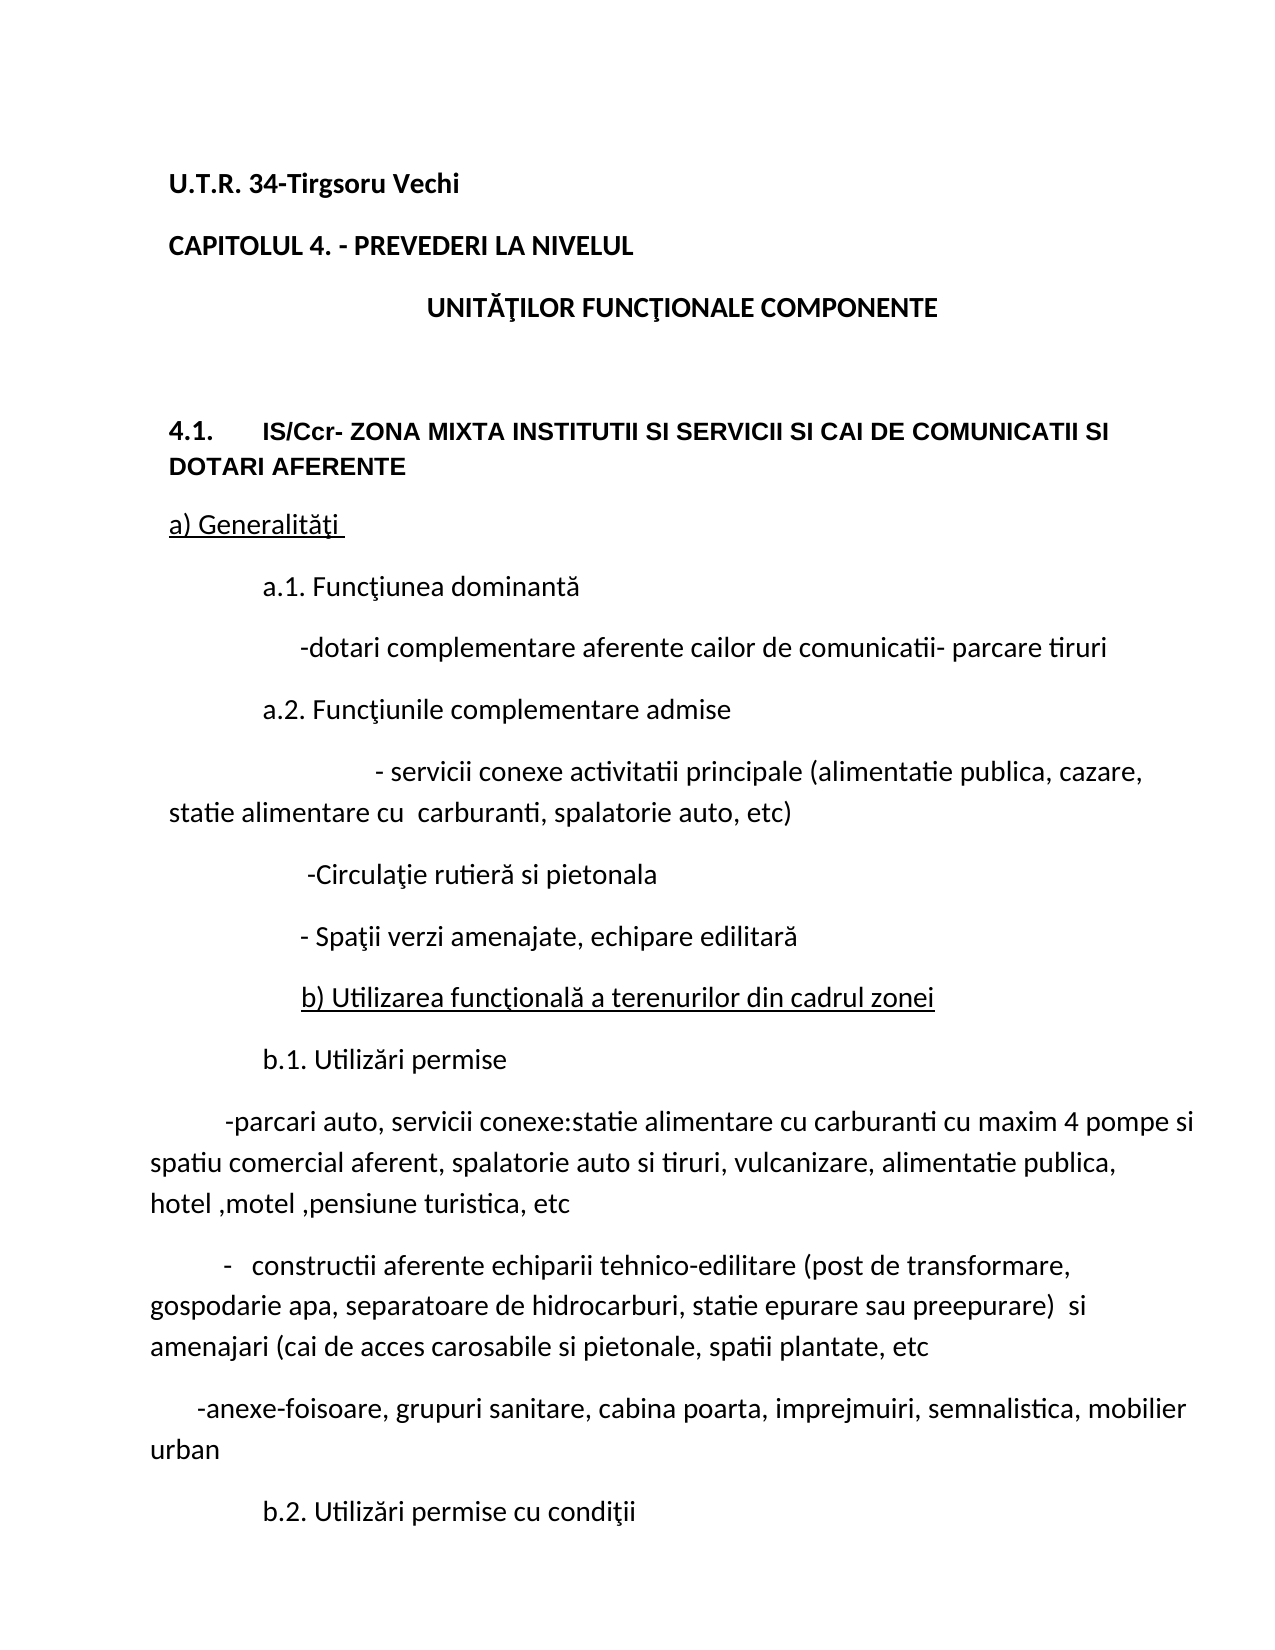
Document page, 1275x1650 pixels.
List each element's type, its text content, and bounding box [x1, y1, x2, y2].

text -dotari complementare aferente cailor de comunicatii- parcare tiruri [169, 629, 1196, 665]
text - servicii conexe activitatii principale (alimentatie publica, cazare, statie alimentare cu carburanti, spalatorie auto, etc) [169, 753, 1196, 830]
text a.1. Funcţiunea dominantă [169, 568, 1196, 603]
text CAPITOLUL 4. - PREVEDERI LA NIVELUL [169, 227, 1196, 263]
text -Circulaţie rutieră si pietonala [169, 856, 1196, 891]
text b.2. Utilizări permise cu condiţii [169, 1493, 1196, 1528]
text b) Utilizarea funcţională a terenurilor din cadrul zonei [169, 979, 1196, 1015]
text b.1. Utilizări permise [169, 1041, 1196, 1077]
text - Spaţii verzi amenajate, echipare edilitară [169, 918, 1196, 953]
text 4.1. IS/Ccr- ZONA MIXTA INSTITUTII SI SERVICII SI CAI DE COMUNICATII SI DOTARI AFERENTE [169, 412, 1196, 481]
text a) Generalităţi [169, 506, 1196, 542]
text - constructii aferente echiparii tehnico-edilitare (post de transformare, gospodarie apa, separatoare de hidrocarburi, statie epurare sau preepurare) si amenajari (cai de acces carosabile si pietonale, spatii plantate, etc [150, 1247, 1196, 1364]
text -parcari auto, servicii conexe:statie alimentare cu carburanti cu maxim 4 pompe si spatiu comercial aferent, spalatorie auto si tiruri, vulcanizare, alimentatie publica, hotel ,motel ,pensiune turistica, etc [150, 1103, 1196, 1220]
text -anexe-foisoare, grupuri sanitare, cabina poarta, imprejmuiri, semnalistica, mobilier urban [150, 1390, 1196, 1467]
text a.2. Funcţiunile complementare admise [169, 691, 1196, 727]
text U.T.R. 34-Tirgsoru Vechi [169, 165, 1196, 201]
text UNITĂŢILOR FUNCŢIONALE COMPONENTE [169, 289, 1196, 324]
